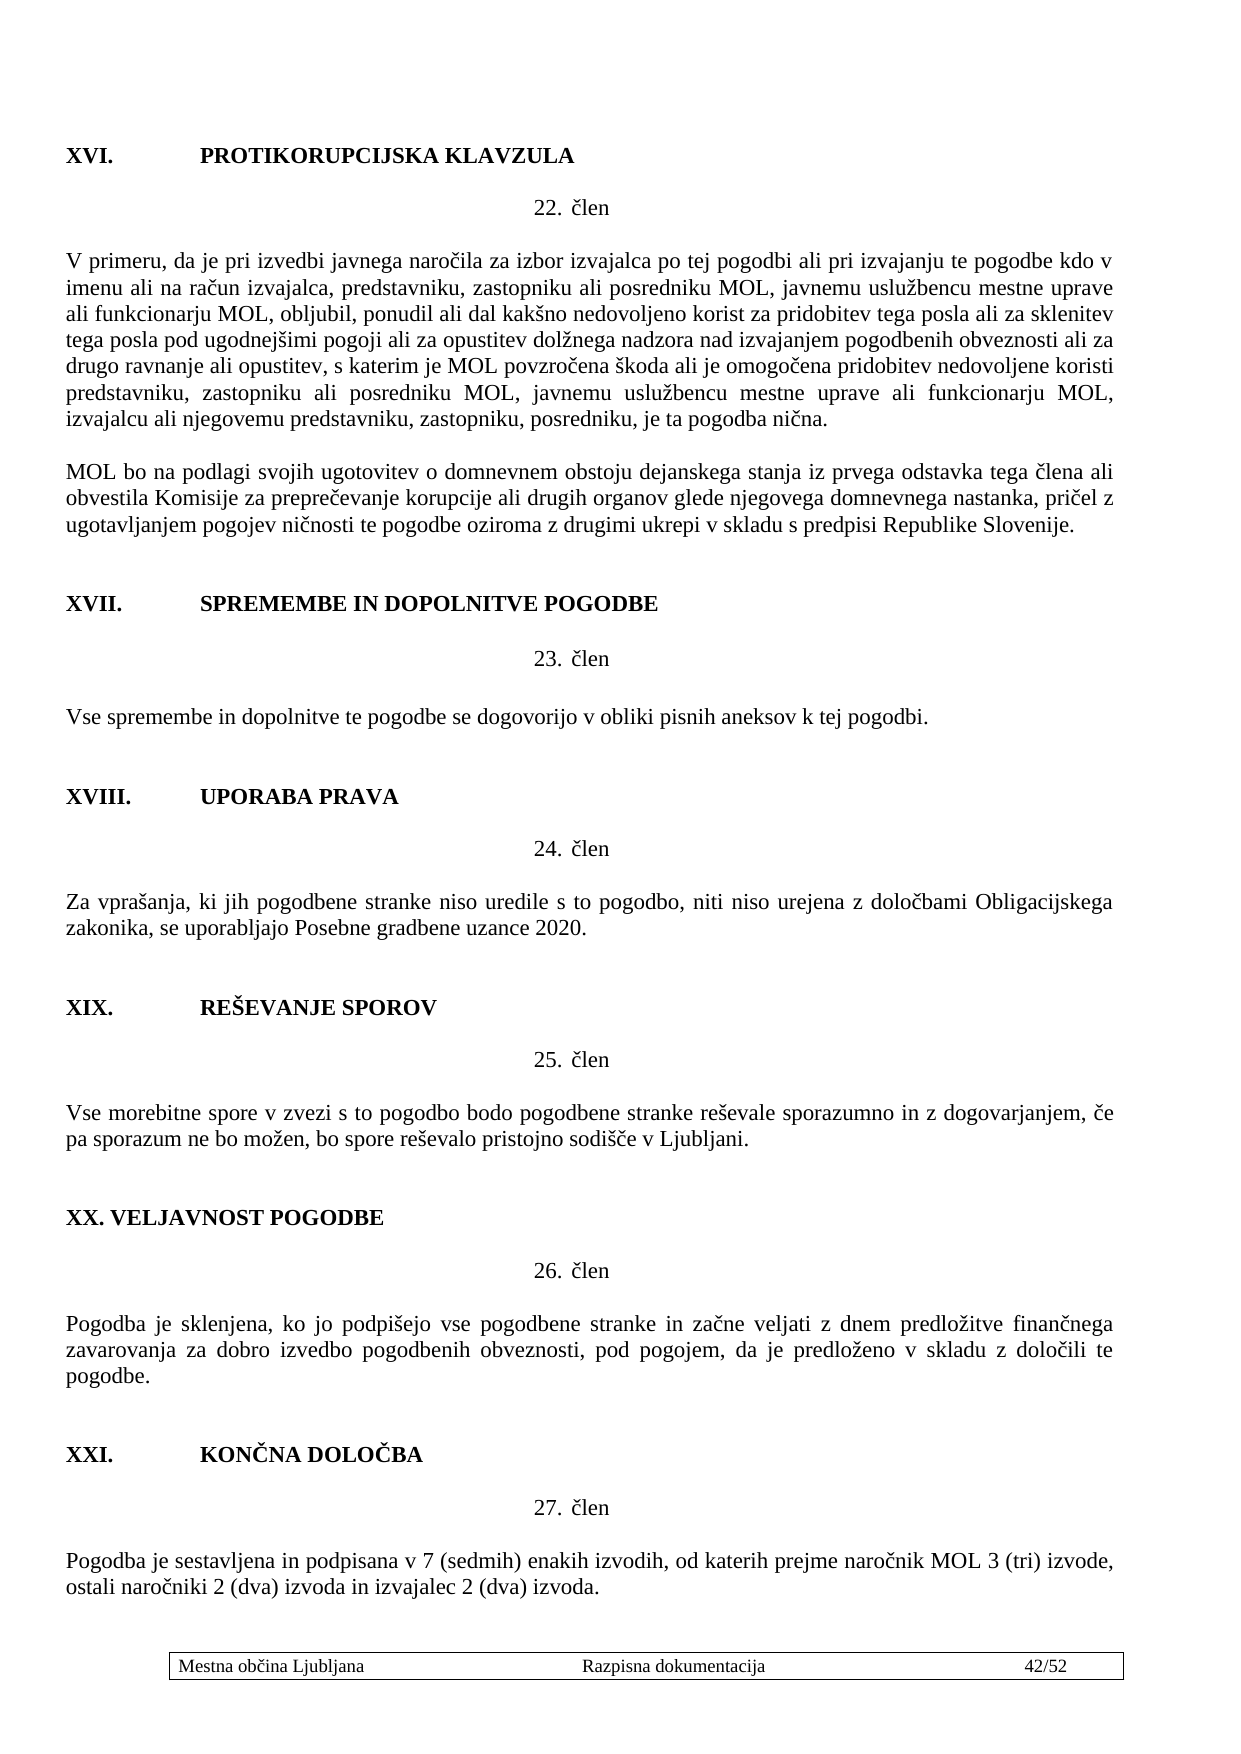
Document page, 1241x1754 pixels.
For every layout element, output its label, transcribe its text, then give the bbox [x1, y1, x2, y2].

text Pogodba je sklenjena, ko jo podpišejo vse pogodbene stranke in začne veljati z dnem predložitve finančnega zavarovanja za dobro izvedbo pogodbenih obveznosti, pod pogojem, da je predloženo v skladu z določili te pogodbe. [66, 1310, 1115, 1389]
list člen [28, 194, 1115, 221]
subtitle PROTIKORUPCIJSKA KLAVZULA [66, 142, 1115, 168]
text Za vprašanja, ki jih pogodbene stranke niso uredile s to pogodbo, niti niso urejena z določbami Obligacijskega zakonika, se uporabljajo Posebne gradbene uzance 2020. [66, 888, 1115, 941]
text Vse spremembe in dopolnitve te pogodbe se dogovorijo v obliki pisnih aneksov k tej pogodbi. [66, 701, 1115, 730]
text V primeru, da je pri izvedbi javnega naročila za izbor izvajalca po tej pogodbi ali pri izvajanju te pogodbe kdo v imenu ali na račun izvajalca, predstavniku, zastopniku ali posredniku MOL, javnemu uslužbencu mestne uprave ali funkcionarju MOL, obljubil, ponudil ali dal kakšno nedovoljeno korist za pridobitev tega posla ali za sklenitev tega posla pod ugodnejšimi pogoji ali za opustitev dolžnega nadzora nad izvajanjem pogodbenih obveznosti ali za drugo ravnanje ali opustitev, s katerim je MOL povzročena škoda ali je omogočena pridobitev nedovoljene koristi predstavniku, zastopniku ali posredniku MOL, javnemu uslužbencu mestne uprave ali funkcionarju MOL, izvajalcu ali njegovemu predstavniku, zastopniku, posredniku, je ta pogodba nična. [66, 247, 1115, 432]
list člen [28, 1494, 1115, 1521]
list člen [28, 1257, 1115, 1283]
text MOL bo na podlagi svojih ugotovitev o domnevnem obstoju dejanskega stanja iz prvega odstavka tega člena ali obvestila Komisije za preprečevanje korupcije ali drugih organov glede njegovega domnevnega nastanka, pričel z ugotavljanjem pogojev ničnosti te pogodbe oziroma z drugimi ukrepi v skladu s predpisi Republike Slovenije. [66, 458, 1115, 537]
list člen [28, 835, 1115, 862]
subtitle UPORABA PRAVA [66, 783, 1115, 809]
text Pogodba je sestavljena in podpisana v 7 (sedmih) enakih izvodih, od katerih prejme naročnik MOL 3 (tri) izvode, ostali naročniki 2 (dva) izvoda in izvajalec 2 (dva) izvoda. [66, 1547, 1115, 1600]
subtitle VELJAVNOST POGODBE [66, 1204, 1115, 1231]
subtitle KONČNA DOLOČBA [66, 1442, 1115, 1468]
text Vse morebitne spore v zvezi s to pogodbo bodo pogodbene stranke reševale sporazumno in z dogovarjanjem, če pa sporazum ne bo možen, bo spore reševalo pristojno sodišče v Ljubljani. [66, 1099, 1115, 1152]
list člen [28, 1046, 1115, 1073]
list člen [28, 645, 1115, 672]
subtitle SPREMEMBE IN DOPOLNITVE POGODBE [66, 590, 1115, 616]
subtitle REŠEVANJE SPOROV [66, 993, 1115, 1020]
